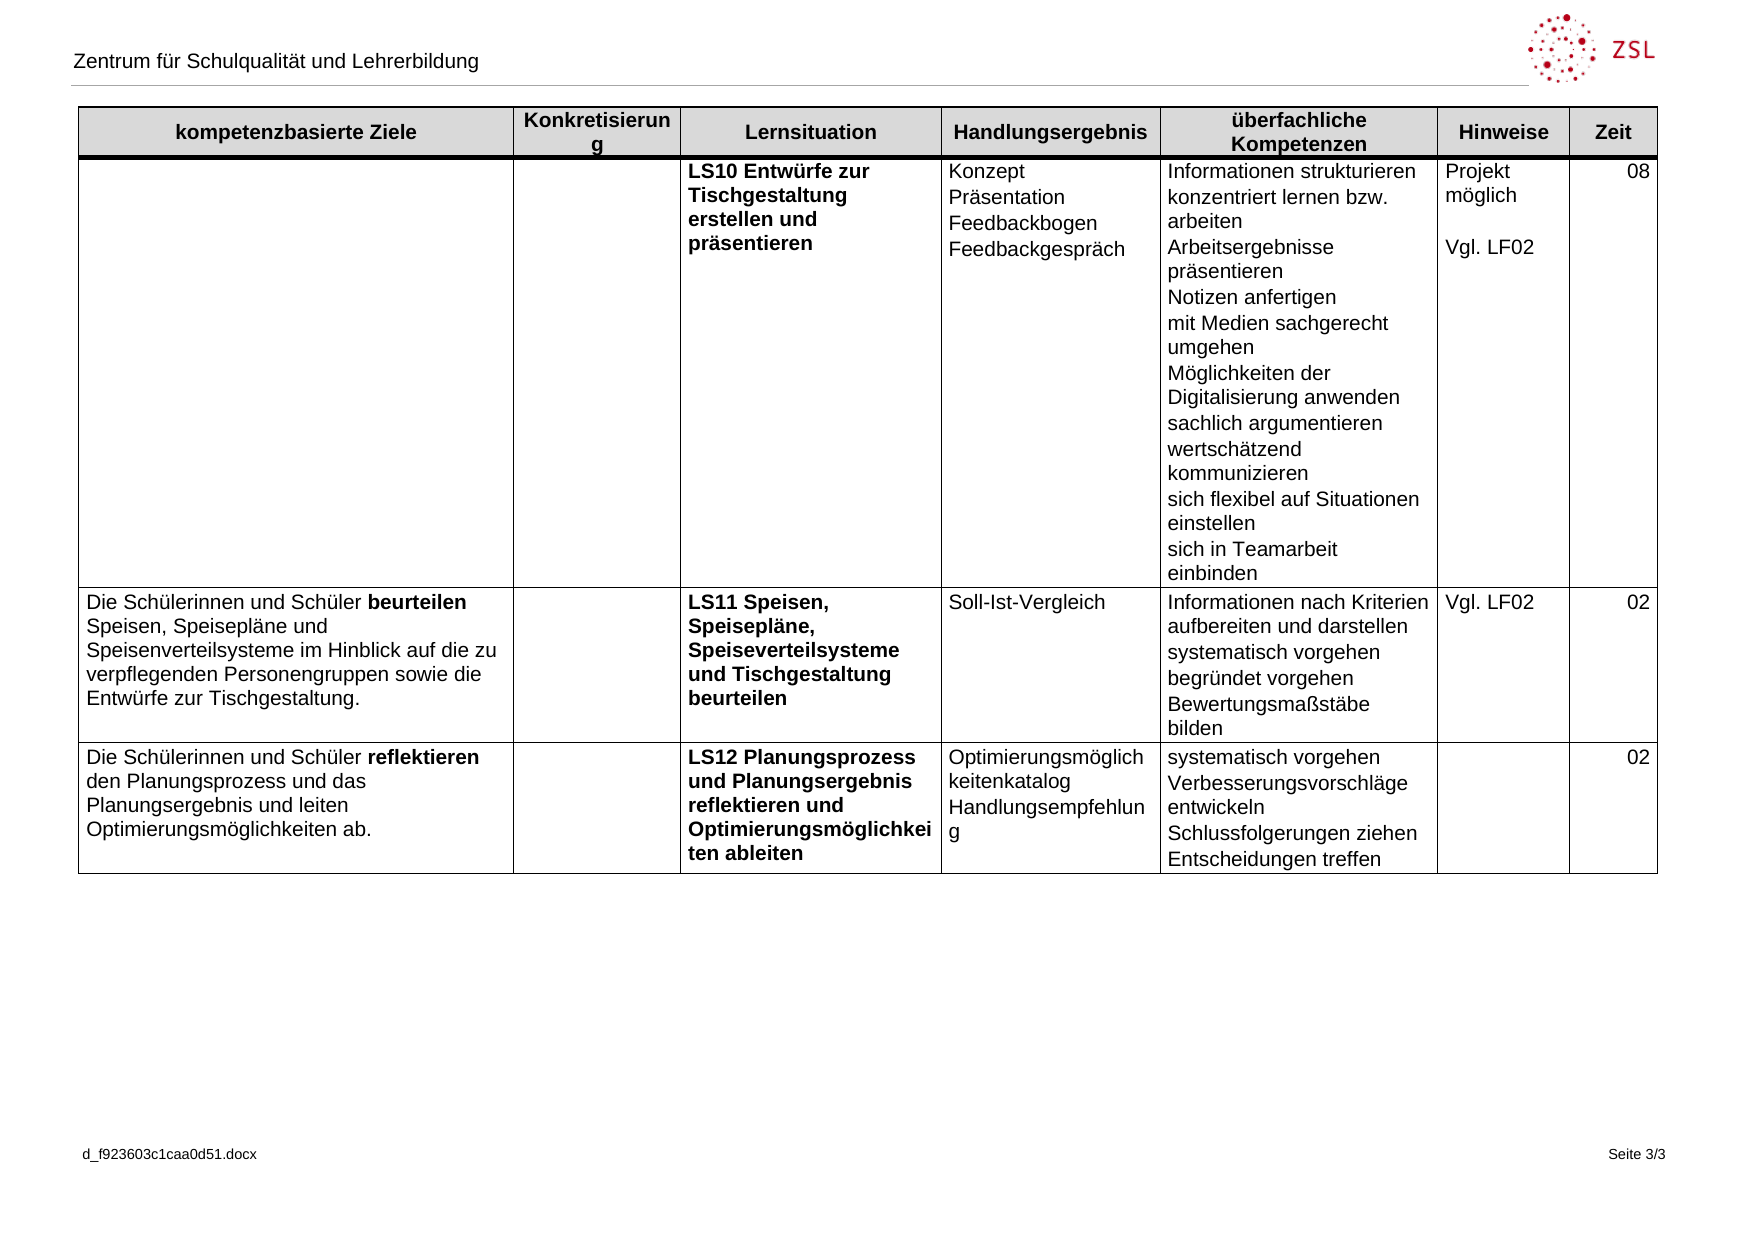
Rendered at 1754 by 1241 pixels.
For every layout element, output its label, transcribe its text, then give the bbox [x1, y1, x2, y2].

picture [1526, 13, 1657, 85]
table_cell Informationen nach Kriterien aufbereiten und darstellen systematisch vorgehen begründet vorgehen Bewertungsmaßstäbe bilden [1161, 588, 1437, 742]
table_cell 02 [1570, 588, 1657, 742]
table_cell LS12 Planungsprozess und Planungsergebnis reflektieren und Optimierungsmöglichkeiten ableiten [681, 743, 941, 873]
table_header überfachliche Kompetenzen [1161, 108, 1437, 155]
table_header Zeit [1570, 108, 1657, 155]
table_header Konkretisierung [514, 108, 680, 155]
table_cell [514, 588, 680, 742]
table_cell Optimierungsmöglichkeitenkatalog Handlungsempfehlung [942, 743, 1160, 873]
table_cell LS11 Speisen, Speisepläne, Speiseverteilsysteme und Tischgestaltung beurteilen [681, 588, 941, 742]
table_cell Vgl. LF02 [1438, 588, 1569, 742]
table_cell Soll-Ist-Vergleich [942, 588, 1160, 742]
table_cell LS10 Entwürfe zur Tischgestaltung erstellen und präsentieren [681, 160, 941, 587]
table_cell 02 [1570, 743, 1657, 873]
table_cell [514, 743, 680, 873]
table_cell systematisch vorgehen Verbesserungsvorschläge entwickeln Schlussfolgerungen ziehen Entscheidungen treffen [1161, 743, 1437, 873]
table_cell Konzept Präsentation Feedbackbogen Feedbackgespräch [942, 160, 1160, 587]
table_cell [1438, 743, 1569, 873]
table_cell Die Schülerinnen und Schüler beurteilen Speisen, Speisepläne und Speisenverteilsysteme im Hinblick auf die zu verpflegenden Personengruppen sowie die Entwürfe zur Tischgestaltung. [79, 588, 513, 742]
table_cell 08 [1570, 160, 1657, 587]
table_header Hinweise [1438, 108, 1569, 155]
table_cell Informationen strukturieren konzentriert lernen bzw. arbeiten Arbeitsergebnisse präsentieren Notizen anfertigen mit Medien sachgerecht umgehen Möglichkeiten der Digitalisierung anwenden sachlich argumentieren wertschätzend kommunizieren sich flexibel auf Situationen einstellen sich in Teamarbeit einbinden [1161, 160, 1437, 587]
table_cell Projekt möglich Vgl. LF02 [1438, 160, 1569, 587]
table_header kompetenzbasierte Ziele [79, 108, 513, 155]
table_header Lernsituation [681, 108, 941, 155]
table_cell Die Schülerinnen und Schüler reflektieren den Planungsprozess und das Planungsergebnis und leiten Optimierungsmöglichkeiten ab. [79, 743, 513, 873]
table_header Handlungsergebnis [942, 108, 1160, 155]
